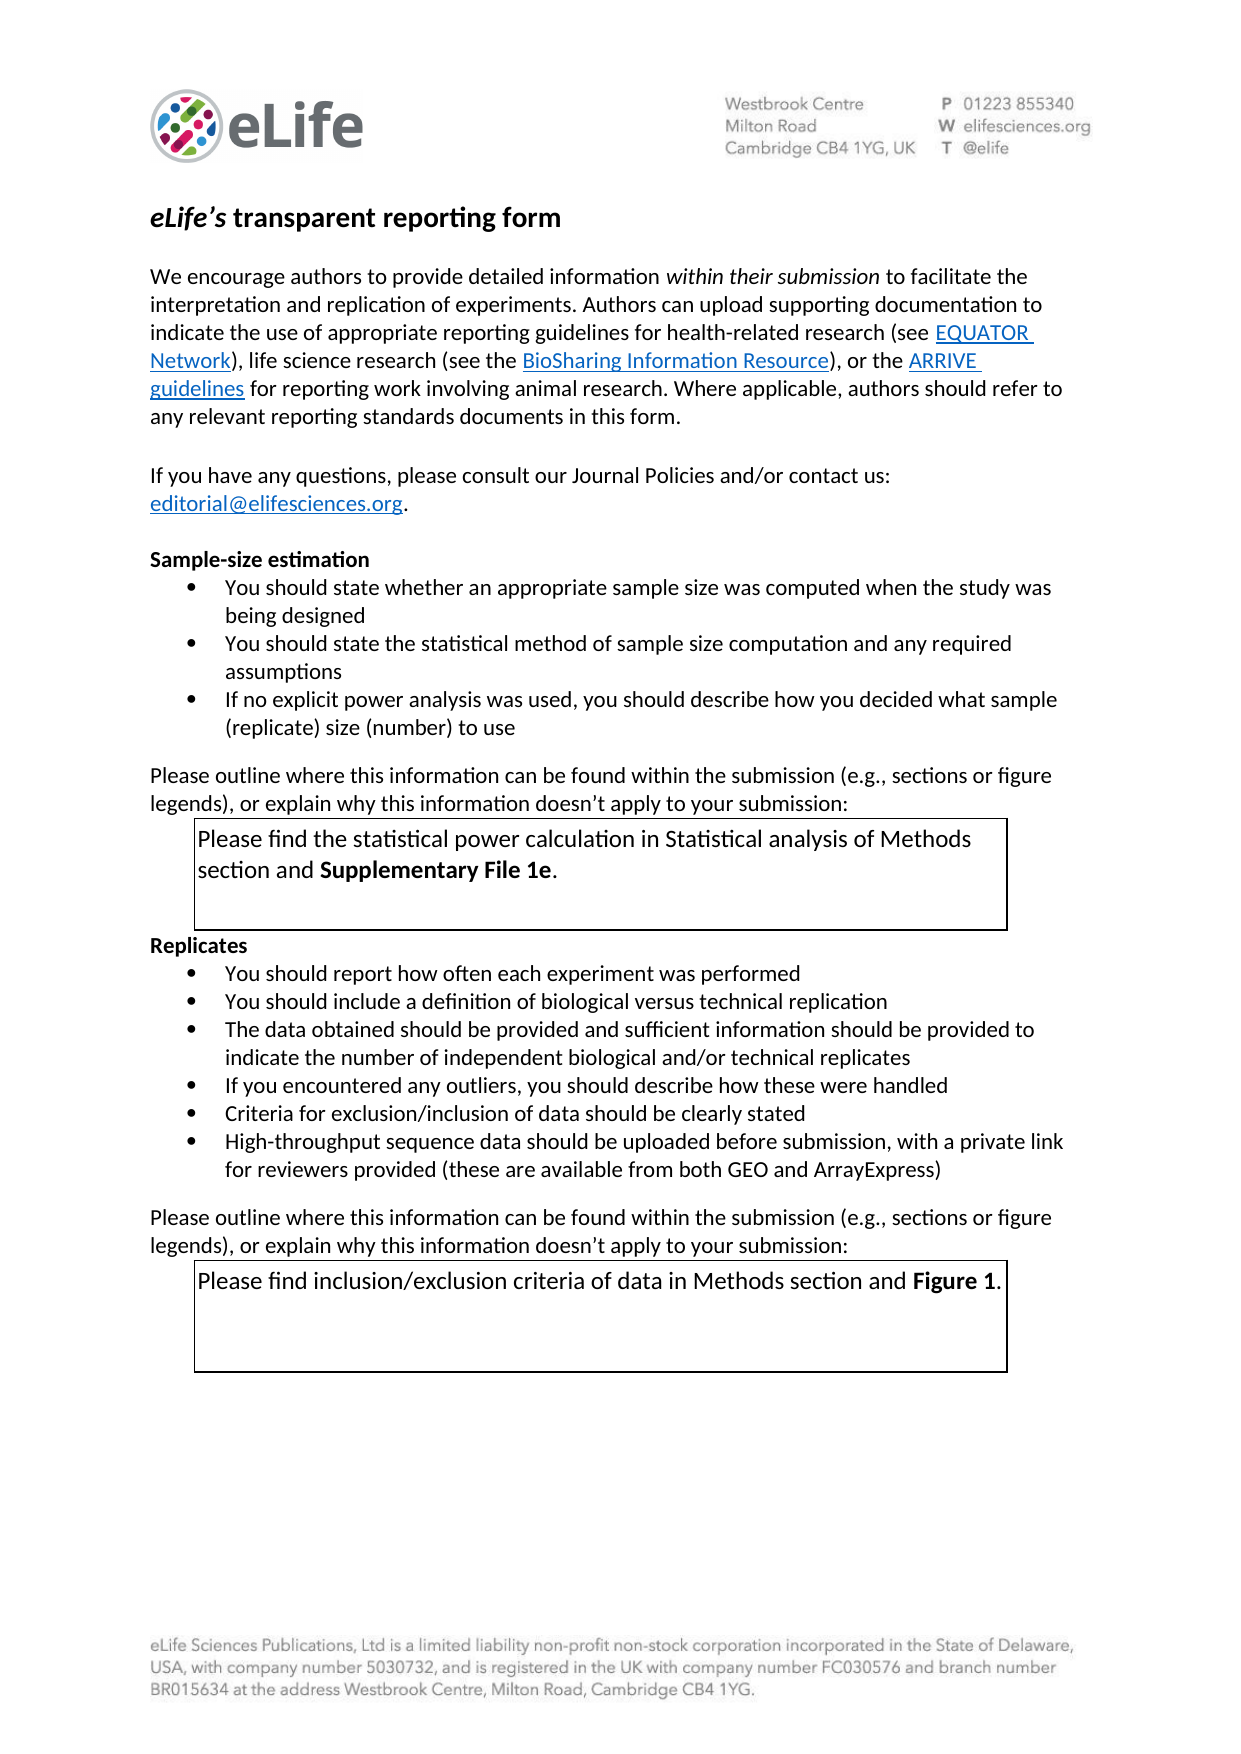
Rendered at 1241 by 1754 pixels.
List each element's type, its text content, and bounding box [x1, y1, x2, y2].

picture [683, 16, 1240, 188]
text Sample-size estimation [150, 545, 1090, 573]
list You should state the statistical method of sample size computation and any required assumptions [187, 629, 1090, 685]
list You should include a definition of biological versus technical replication [187, 987, 1090, 1015]
text Replicates [150, 846, 1090, 959]
list The data obtained should be provided and sufficient information should be provided to indicate the number of independent biological and/or technical replicates [187, 1015, 1090, 1071]
list You should report how often each experiment was performed [187, 959, 1090, 987]
picture [150, 89, 363, 163]
list You should state whether an appropriate sample size was computed when the study was being designed [187, 573, 1090, 629]
list Criteria for exclusion/inclusion of data should be clearly stated [187, 1099, 1090, 1127]
text Please find inclusion/exclusion criteria of data in Methods section and Figure 1. [195, 1263, 1006, 1298]
text We encourage authors to provide detailed information within their submission to facilitate the interpretation and replication of experiments. Authors can upload supporting documentation to indicate the use of appropriate reporting guidelines for health-related research (see EQUATOR Network), life science research (see the BioSharing Information Resource), or the ARRIVE guidelines for reporting work involving animal research. Where applicable, authors should refer to any relevant reporting standards documents in this form. [150, 262, 1090, 430]
text eLife’s transparent reporting form [150, 199, 1090, 234]
list High-throughput sequence data should be uploaded before submission, with a private link for reviewers provided (these are available from both GEO and ArrayExpress) [187, 1127, 1090, 1183]
list If no explicit power analysis was used, you should describe how you decided what sample (replicate) size (number) to use [187, 685, 1090, 741]
picture [0, 1593, 1241, 1713]
text Please find the statistical power calculation in Statistical analysis of Methods section and Supplementary File 1e. [195, 821, 1006, 886]
list If you encountered any outliers, you should describe how these were handled [187, 1071, 1090, 1099]
text If you have any questions, please consult our Journal Policies and/or contact us: editorial@elifesciences.org. [150, 461, 1090, 517]
